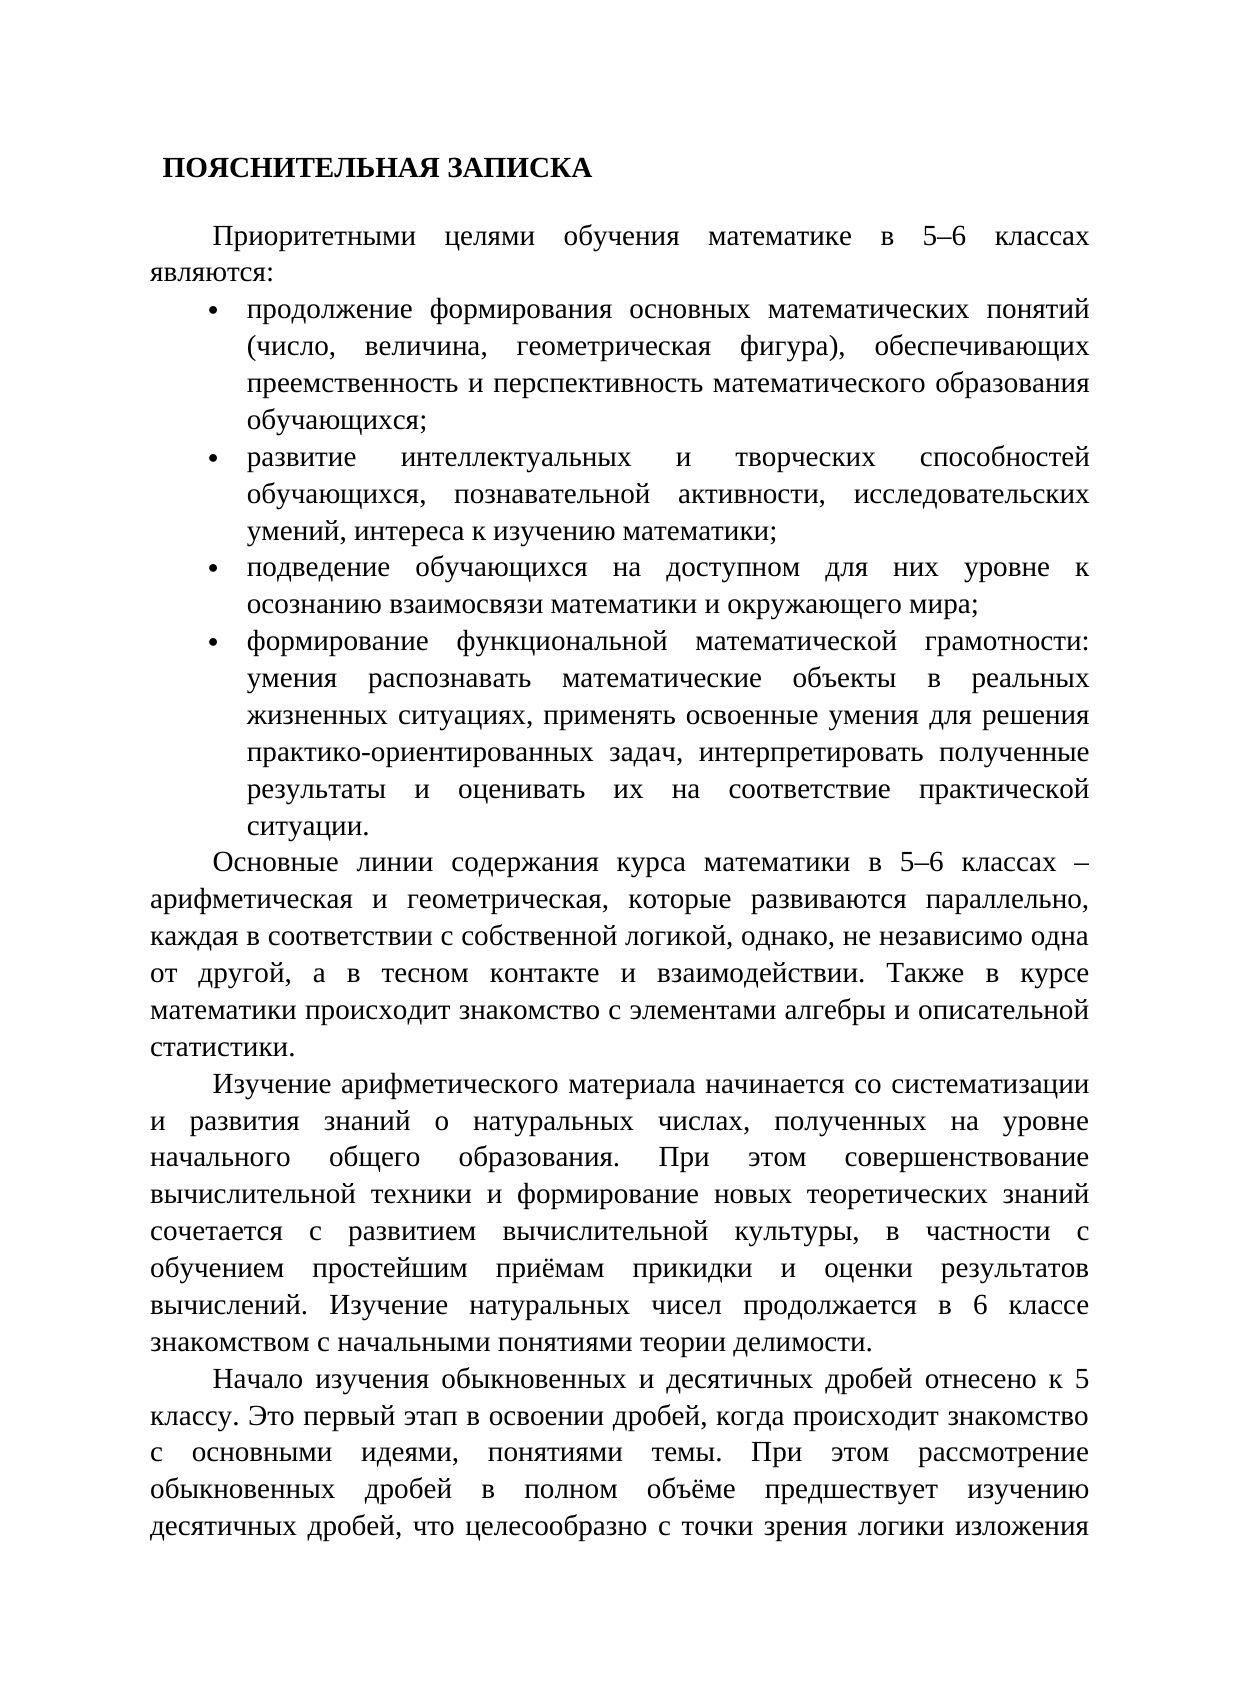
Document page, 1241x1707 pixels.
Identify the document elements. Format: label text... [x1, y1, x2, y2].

list формирование функциональной математической грамотности: умения распознавать математические объекты в реальных жизненных ситуациях, применять освоенные умения для решения практико-ориентированных задач, интерпретировать полученные результаты и оценивать их на соответствие практической ситуации. [209, 623, 1090, 841]
text Основные линии содержания курса математики в 5–6 классах – арифметическая и геометрическая, которые развиваются параллельно, каждая в соответствии с собственной логикой, однако, не независимо одна от другой, а в тесном контакте и взаимодействии. Также в курсе математики происходит знакомство с элементами алгебры и описательной статистики. [150, 844, 1090, 1062]
text Изучение арифметического материала начинается со систематизации и развития знаний о натуральных числах, полученных на уровне начального общего образования. При этом совершенствование вычислительной техники и формирование новых теоретических знаний сочетается с развитием вычислительной культуры, в частности с обучением простейшим приёмам прикидки и оценки результатов вычислений. Изучение натуральных чисел продолжается в 6 классе знакомством с начальными понятиями теории делимости. [150, 1066, 1090, 1357]
list подведение обучающихся на доступном для них уровне к осознанию взаимосвязи математики и окружающего мира; [209, 549, 1090, 620]
list развитие интеллектуальных и творческих способностей обучающихся, познавательной активности, исследовательских умений, интереса к изучению математики; [209, 439, 1090, 546]
text Приоритетными целями обучения математике в 5–6 классах являются: [150, 218, 1090, 288]
text ПОЯСНИТЕЛЬНАЯ ЗАПИСКА [162, 150, 1090, 183]
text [150, 1361, 1090, 1542]
list продолжение формирования основных математических понятий (число, величина, геометрическая фигура), обеспечивающих преемственность и перспективность математического образования обучающихся; [209, 291, 1090, 436]
